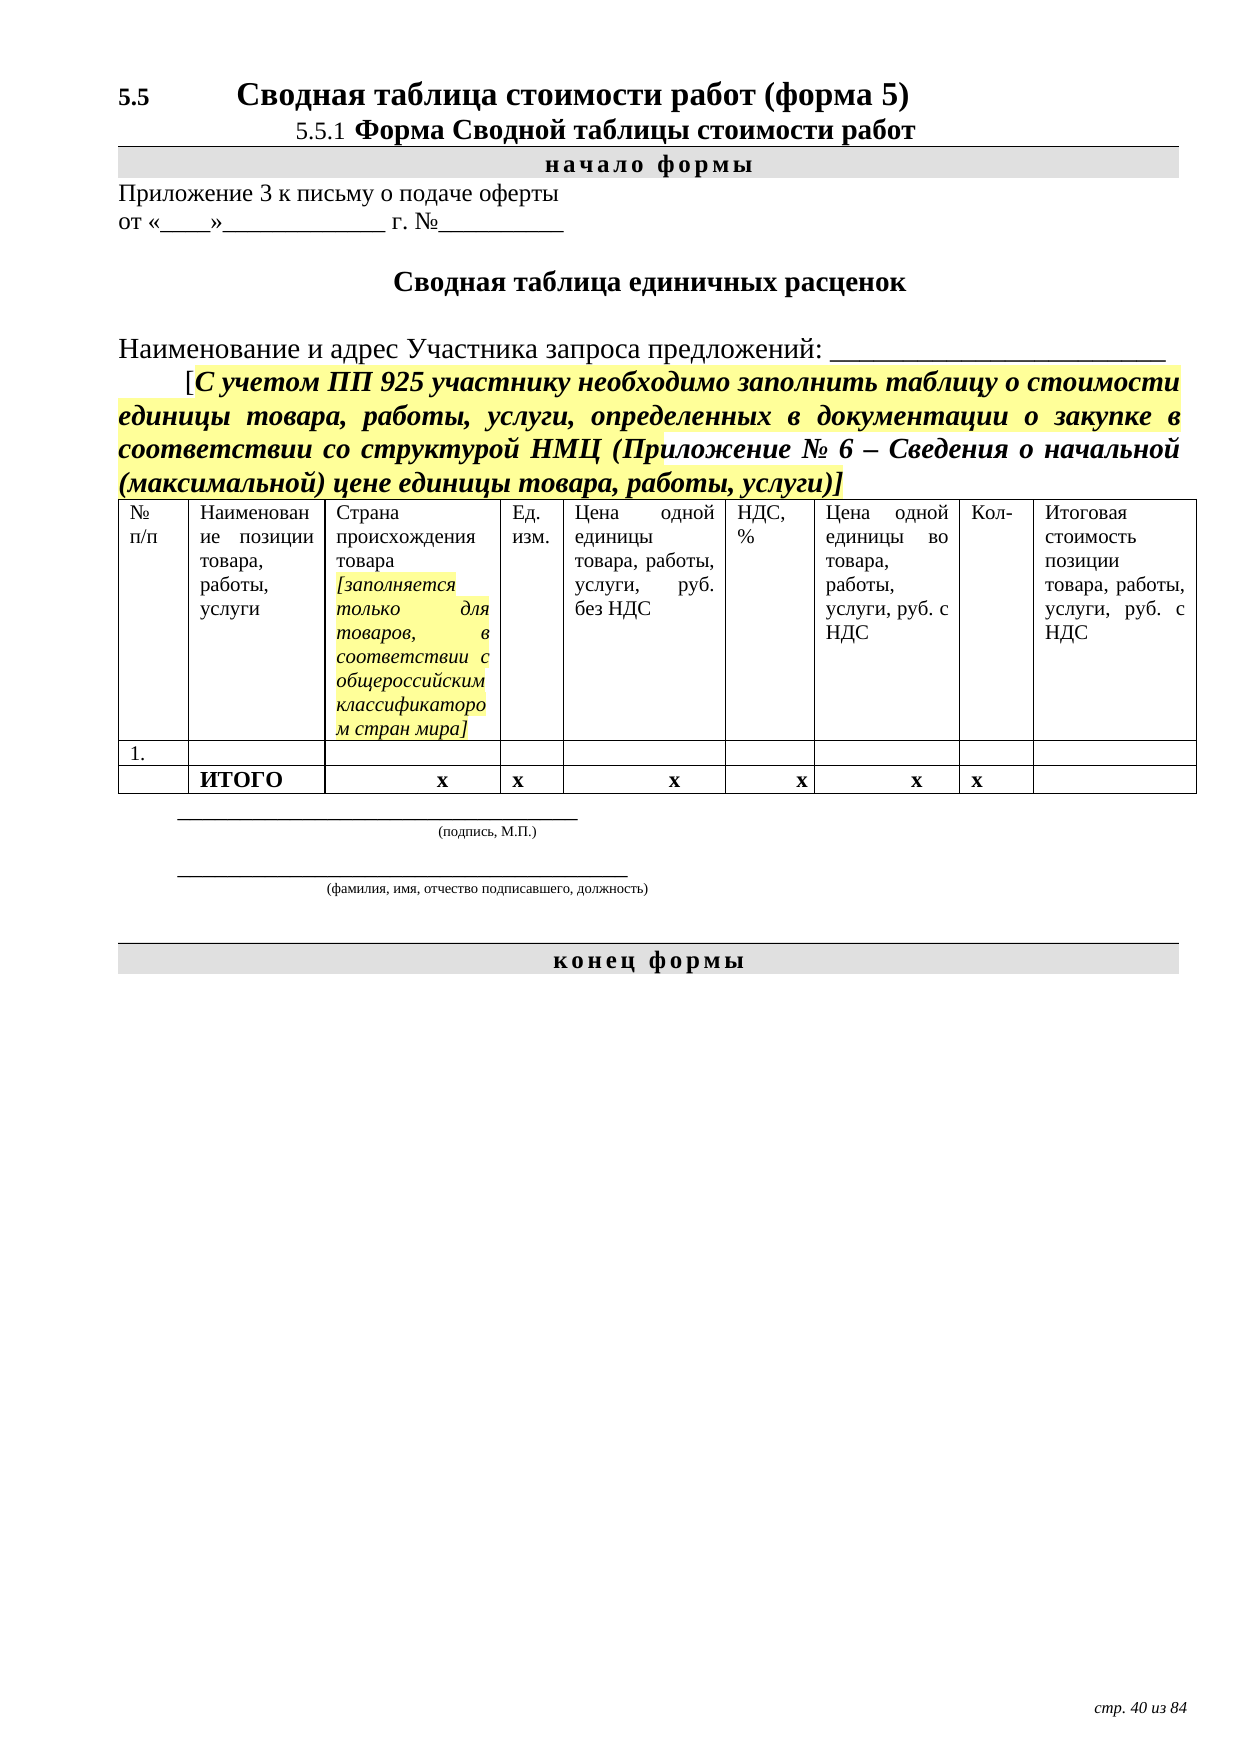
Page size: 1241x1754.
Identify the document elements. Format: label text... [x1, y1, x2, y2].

text Приложение 3 к письму о подаче оферты от «____»_____________ г. №__________ [118, 178, 1181, 235]
text Наименование и адрес Участника запроса предложений: _______________________ [118, 331, 1181, 364]
table_cell [960, 741, 1033, 765]
table_cell х [815, 766, 959, 793]
table_header НДС, % [726, 500, 814, 740]
table_cell [1034, 741, 1196, 765]
text ________________________________ [118, 794, 1181, 823]
table_cell [326, 741, 500, 765]
table_header № п/п [119, 500, 188, 740]
table_cell [501, 741, 563, 765]
table_cell ИТОГО [189, 766, 324, 793]
table_header Итоговая стоимость позиции товара, работы, услуги, руб. с НДС [1034, 500, 1196, 740]
text [С учетом ПП 925 участнику необходимо заполнить таблицу о стоимости единицы товара, работы, услуги, определенных в документации о закупке в соответствии со структурой НМЦ (Приложение № 6 – Сведения о начальной (максимальной) цене единицы товара, работы, услуги)] [118, 364, 1181, 398]
text (подпись, М.П.) [118, 823, 797, 851]
text конец формы [118, 944, 1179, 974]
table_cell х [501, 766, 563, 793]
table_cell [189, 741, 324, 765]
table_header Страна происхождения товара [заполняется только для товаров, в соответствии с общероссийским классификатором стран мира] [326, 500, 500, 740]
table_cell [726, 741, 814, 765]
table_cell [119, 766, 188, 793]
table_header Ед. изм. [501, 500, 563, 740]
table_cell х [564, 766, 725, 793]
table_cell х [326, 766, 500, 793]
table_cell х [960, 766, 1033, 793]
text ____________________________________ [118, 851, 1181, 880]
text [С учетом ПП 925 участнику необходимо заполнить таблицу о стоимости единицы товара, работы, услуги, определенных в документации о закупке в соответствии со структурой НМЦ (Приложение № 6 – Сведения о начальной (максимальной) цене единицы товара, работы, услуги)] [664, 432, 1181, 499]
text Сводная таблица единичных расценок [118, 264, 1181, 297]
text Форма Сводной таблицы стоимости работ [236, 112, 1181, 146]
table_header Кол-во [960, 500, 1033, 740]
table_header Наименование позиции товара, работы, услуги [189, 500, 324, 740]
table_cell х [726, 766, 814, 793]
table_cell 1. [119, 741, 188, 765]
table_cell [564, 741, 725, 765]
table_cell [1034, 766, 1196, 793]
text начало формы [118, 147, 1179, 178]
table_cell [815, 741, 959, 765]
table_header Цена одной единицы товара, работы, услуги, руб. без НДС [564, 500, 725, 740]
text (фамилия, имя, отчество подписавшего, должность) [118, 880, 797, 909]
table_header Цена одной единицы товара, работы, услуги, руб. с НДС [815, 500, 959, 740]
